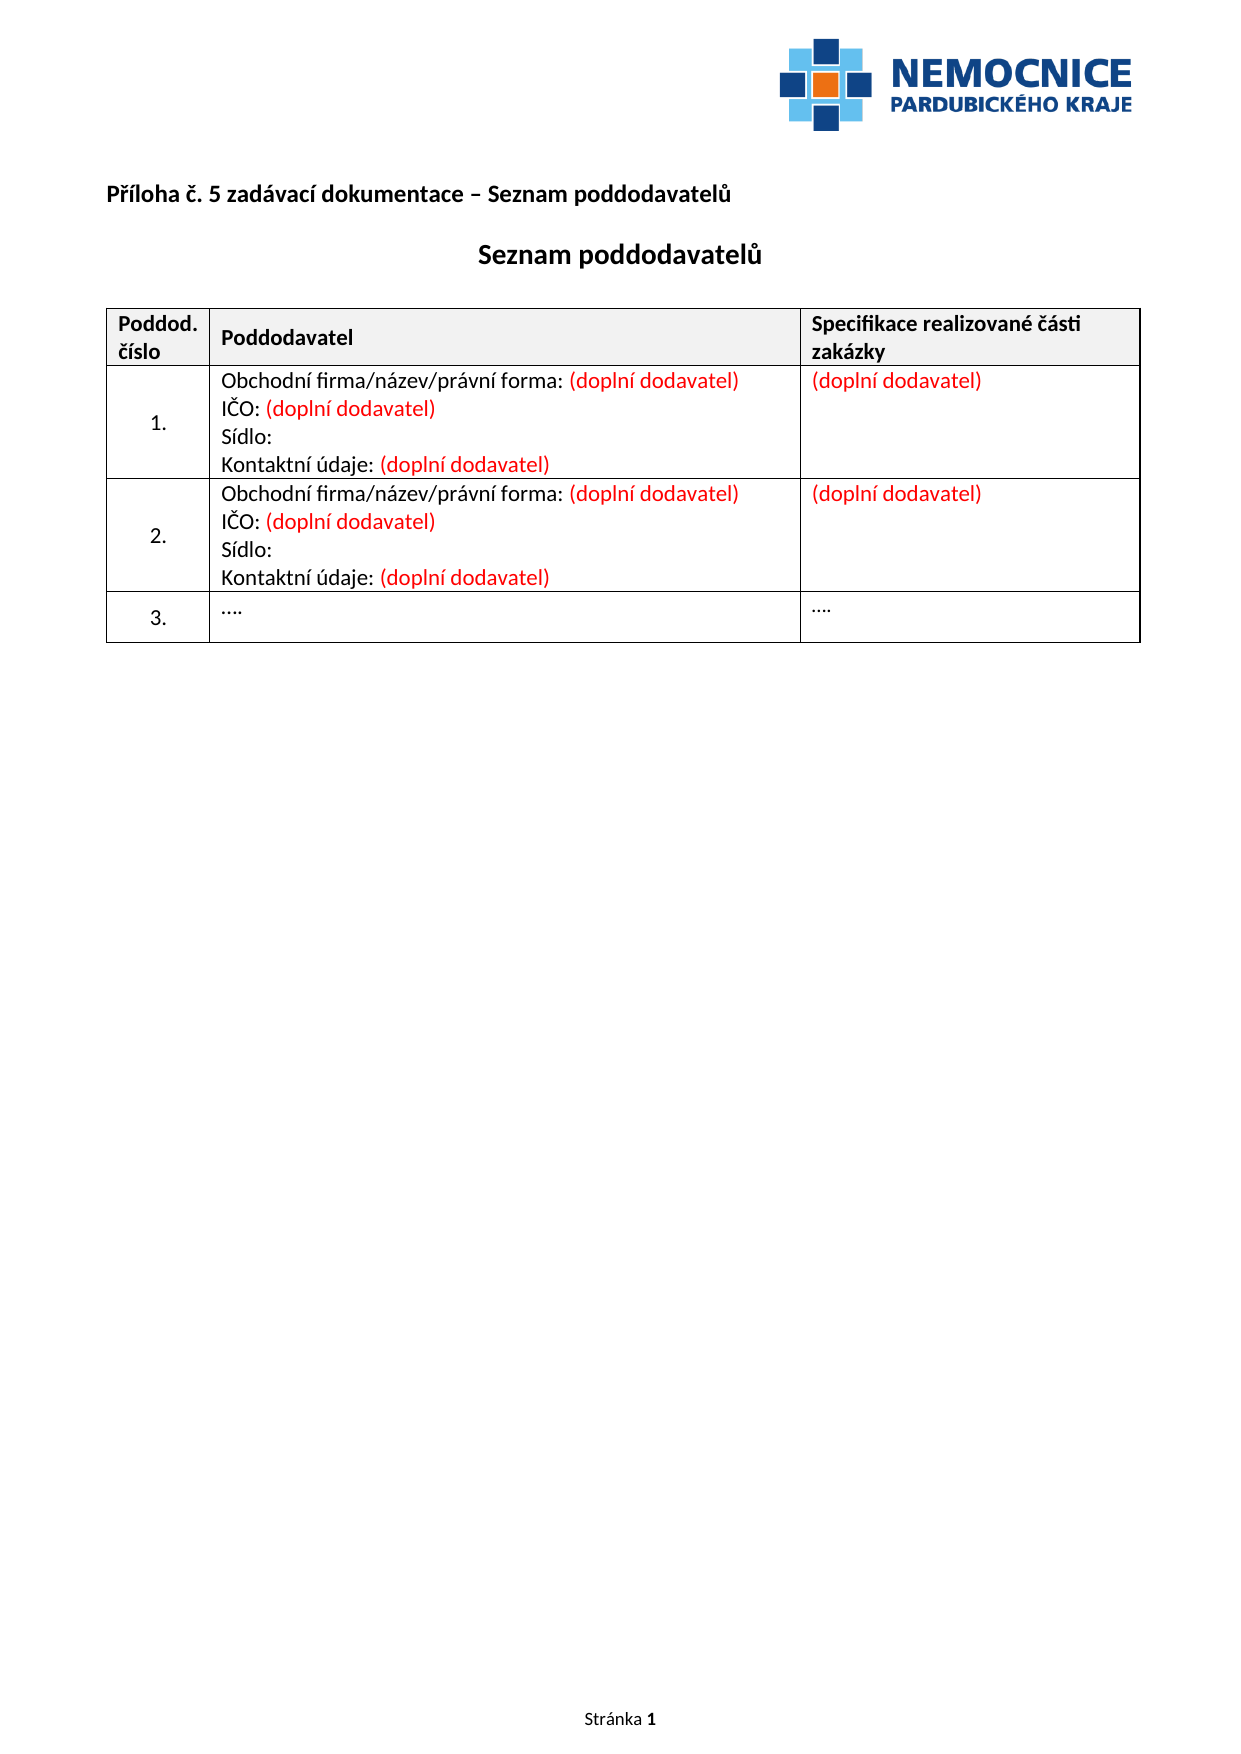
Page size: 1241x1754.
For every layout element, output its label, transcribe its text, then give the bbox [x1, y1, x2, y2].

table_cell 3. [107, 592, 209, 642]
table_cell (doplní dodavatel) [801, 479, 1139, 591]
table_cell 2. [107, 479, 209, 591]
table_cell 1. [107, 366, 209, 478]
text Příloha č. 5 zadávací dokumentace – Seznam poddodavatelů [106, 178, 1134, 208]
table_header Poddodavatel [210, 309, 800, 365]
text Seznam poddodavatelů [106, 236, 1134, 272]
table_header Specifikace realizované části zakázky [801, 309, 1139, 365]
table_header Poddod. číslo [107, 309, 209, 365]
table_cell Obchodní firma/název/právní forma: (doplní dodavatel) IČO: (doplní dodavatel) Sídlo: Kontaktní údaje: (doplní dodavatel) [210, 479, 800, 591]
table_cell Obchodní firma/název/právní forma: (doplní dodavatel) IČO: (doplní dodavatel) Sídlo: Kontaktní údaje: (doplní dodavatel) [210, 366, 800, 478]
picture [778, 37, 1132, 132]
table_cell …. [210, 592, 800, 642]
table_cell (doplní dodavatel) [801, 366, 1139, 478]
table_cell …. [801, 592, 1139, 642]
